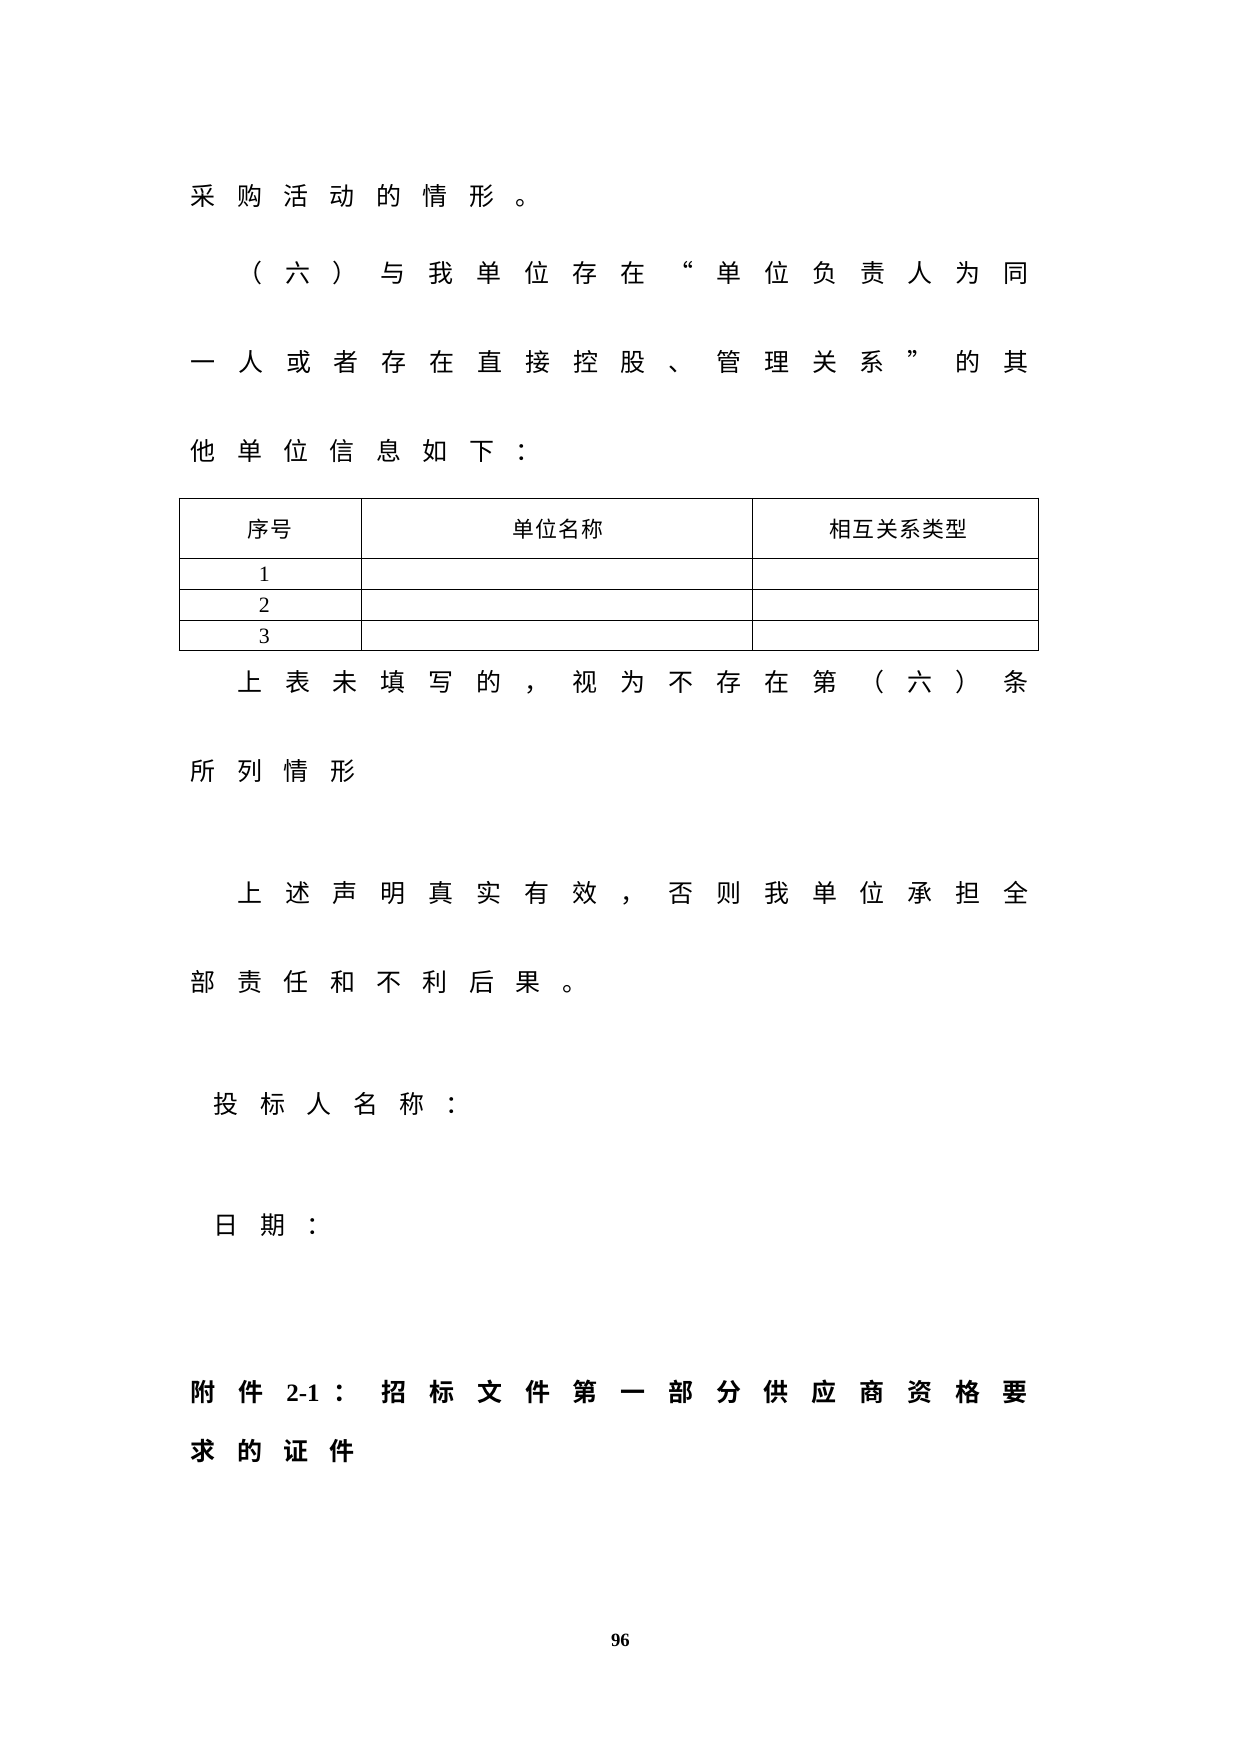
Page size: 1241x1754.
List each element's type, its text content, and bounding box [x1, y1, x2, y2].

table_cell 3 [180, 621, 361, 650]
table_cell [753, 559, 1038, 589]
text 附件2-1：招标文件第一部分供应商资格要求的证件 [190, 1361, 1050, 1479]
text 上述声明真实有效，否则我单位承担全部责任和不利后果。 [190, 862, 1050, 1010]
table_cell [362, 621, 752, 650]
table_cell [362, 559, 752, 589]
table_header 相互关系类型 [753, 499, 1038, 558]
table_header 单位名称 [362, 499, 752, 558]
text （六）与我单位存在“单位负责人为同一人或者存在直接控股、管理关系”的其他单位信息如下： [190, 242, 1050, 479]
text 日期： [190, 1194, 1050, 1253]
table_cell 1 [180, 559, 361, 589]
table_header 序号 [180, 499, 361, 558]
table_cell 2 [180, 590, 361, 619]
table_cell [753, 590, 1038, 619]
table_cell [362, 590, 752, 619]
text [190, 164, 1050, 224]
text 投标人名称： [190, 1072, 1050, 1132]
text 上表未填写的，视为不存在第（六）条所列情形 [190, 651, 1050, 800]
table_cell [753, 621, 1038, 650]
